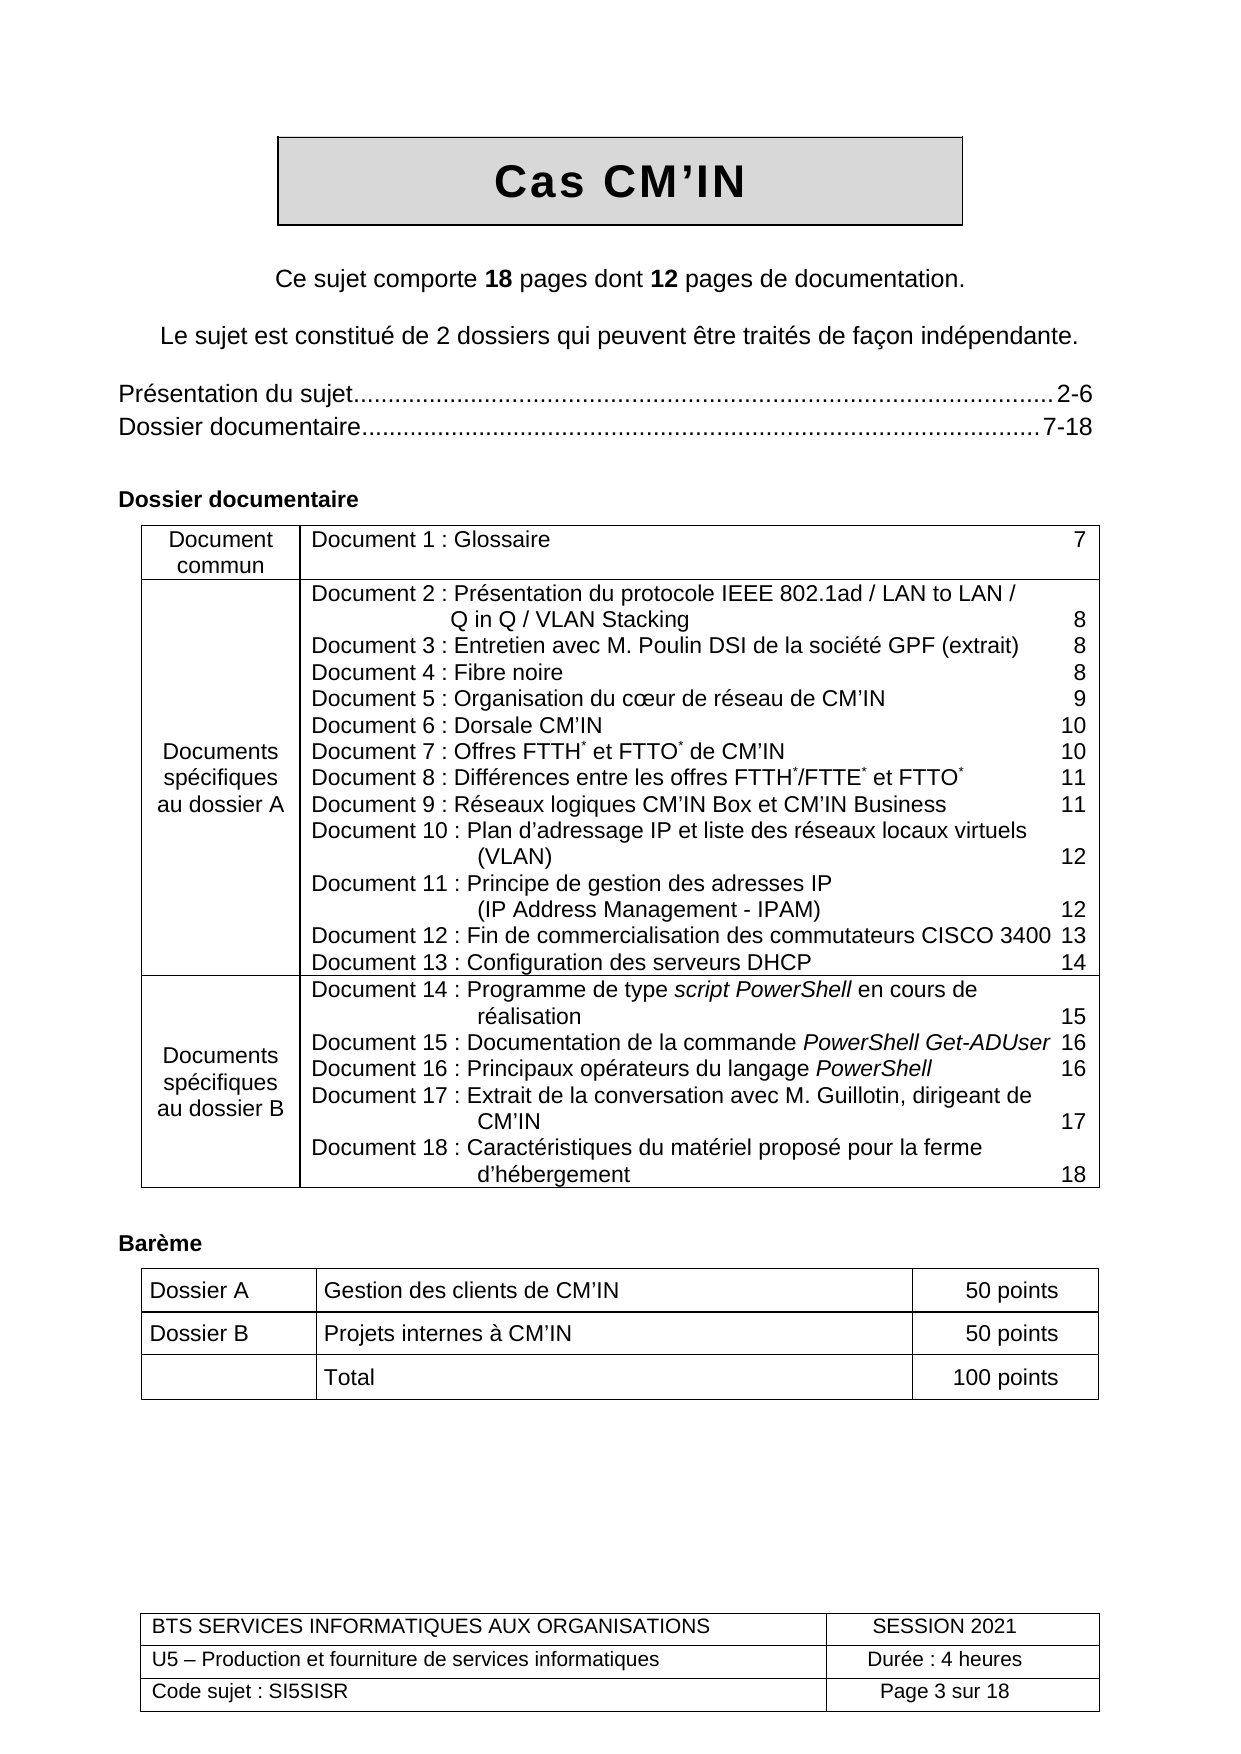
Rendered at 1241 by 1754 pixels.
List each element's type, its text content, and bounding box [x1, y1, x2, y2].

table_header Dossier A [142, 1269, 316, 1311]
text Présentation du sujet 2-6 [118, 379, 1122, 408]
table_cell Dossier B [142, 1313, 316, 1354]
table_header Document commun [142, 526, 299, 579]
table_cell [142, 1355, 316, 1399]
table_header Gestion des clients de CM’IN [317, 1269, 912, 1311]
table_header 50 points [913, 1269, 1098, 1311]
table_header Document 1 : Glossaire 7 [301, 526, 1099, 579]
text Ce sujet comporte 18 pages dont 12 pages de documentation. [118, 264, 1122, 293]
table_cell Document 2 : Présentation du protocole IEEE 802.1ad / LAN to LAN / Q in Q / VLAN Stacking 8 Document 3 : Entretien avec M. Poulin DSI de la société GPF (extrait) 8 Document 4 : Fibre noire 8 Document 5 : Organisation du cœur de réseau de CM’IN 9 Document 6 : Dorsale CM’IN 10 Document 7 : Offres FTTH* et FTTO* de CM’IN 10 Document 8 : Différences entre les offres FTTH*/FTTE* et FTTO* 11 Document 9 : Réseaux logiques CM’IN Box et CM’IN Business 11 Document 10 : Plan d’adressage IP et liste des réseaux locaux virtuels (VLAN) 12 Document 11 : Principe de gestion des adresses IP (IP Address Management - IPAM) 12 Document 12 : Fin de commercialisation des commutateurs CISCO 3400 13 Document 13 : Configuration des serveurs DHCP 14 [301, 580, 1099, 975]
text Dossier documentaire 7-18 [118, 412, 1122, 441]
text Cas CM’IN [279, 138, 962, 224]
text Le sujet est constitué de 2 dossiers qui peuvent être traités de façon indépendante. [118, 321, 1122, 350]
table_cell Projets internes à CM’IN [317, 1313, 912, 1354]
text Dossier documentaire [118, 486, 1122, 512]
table_cell Document 14 : Programme de type script PowerShell en cours de réalisation 15 Document 15 : Documentation de la commande PowerShell Get-ADUser 16 Document 16 : Principaux opérateurs du langage PowerShell 16 Document 17 : Extrait de la conversation avec M. Guillotin, dirigeant de CM’IN 17 Document 18 : Caractéristiques du matériel proposé pour la ferme d’hébergement 18 [301, 976, 1099, 1187]
table_cell 100 points [913, 1355, 1098, 1399]
table_cell Documents spécifiques au dossier A [142, 580, 299, 975]
table_cell Documents spécifiques au dossier B [142, 976, 299, 1187]
text Barème [118, 1229, 1122, 1256]
table_cell 50 points [913, 1313, 1098, 1354]
table_cell Total [317, 1355, 912, 1399]
